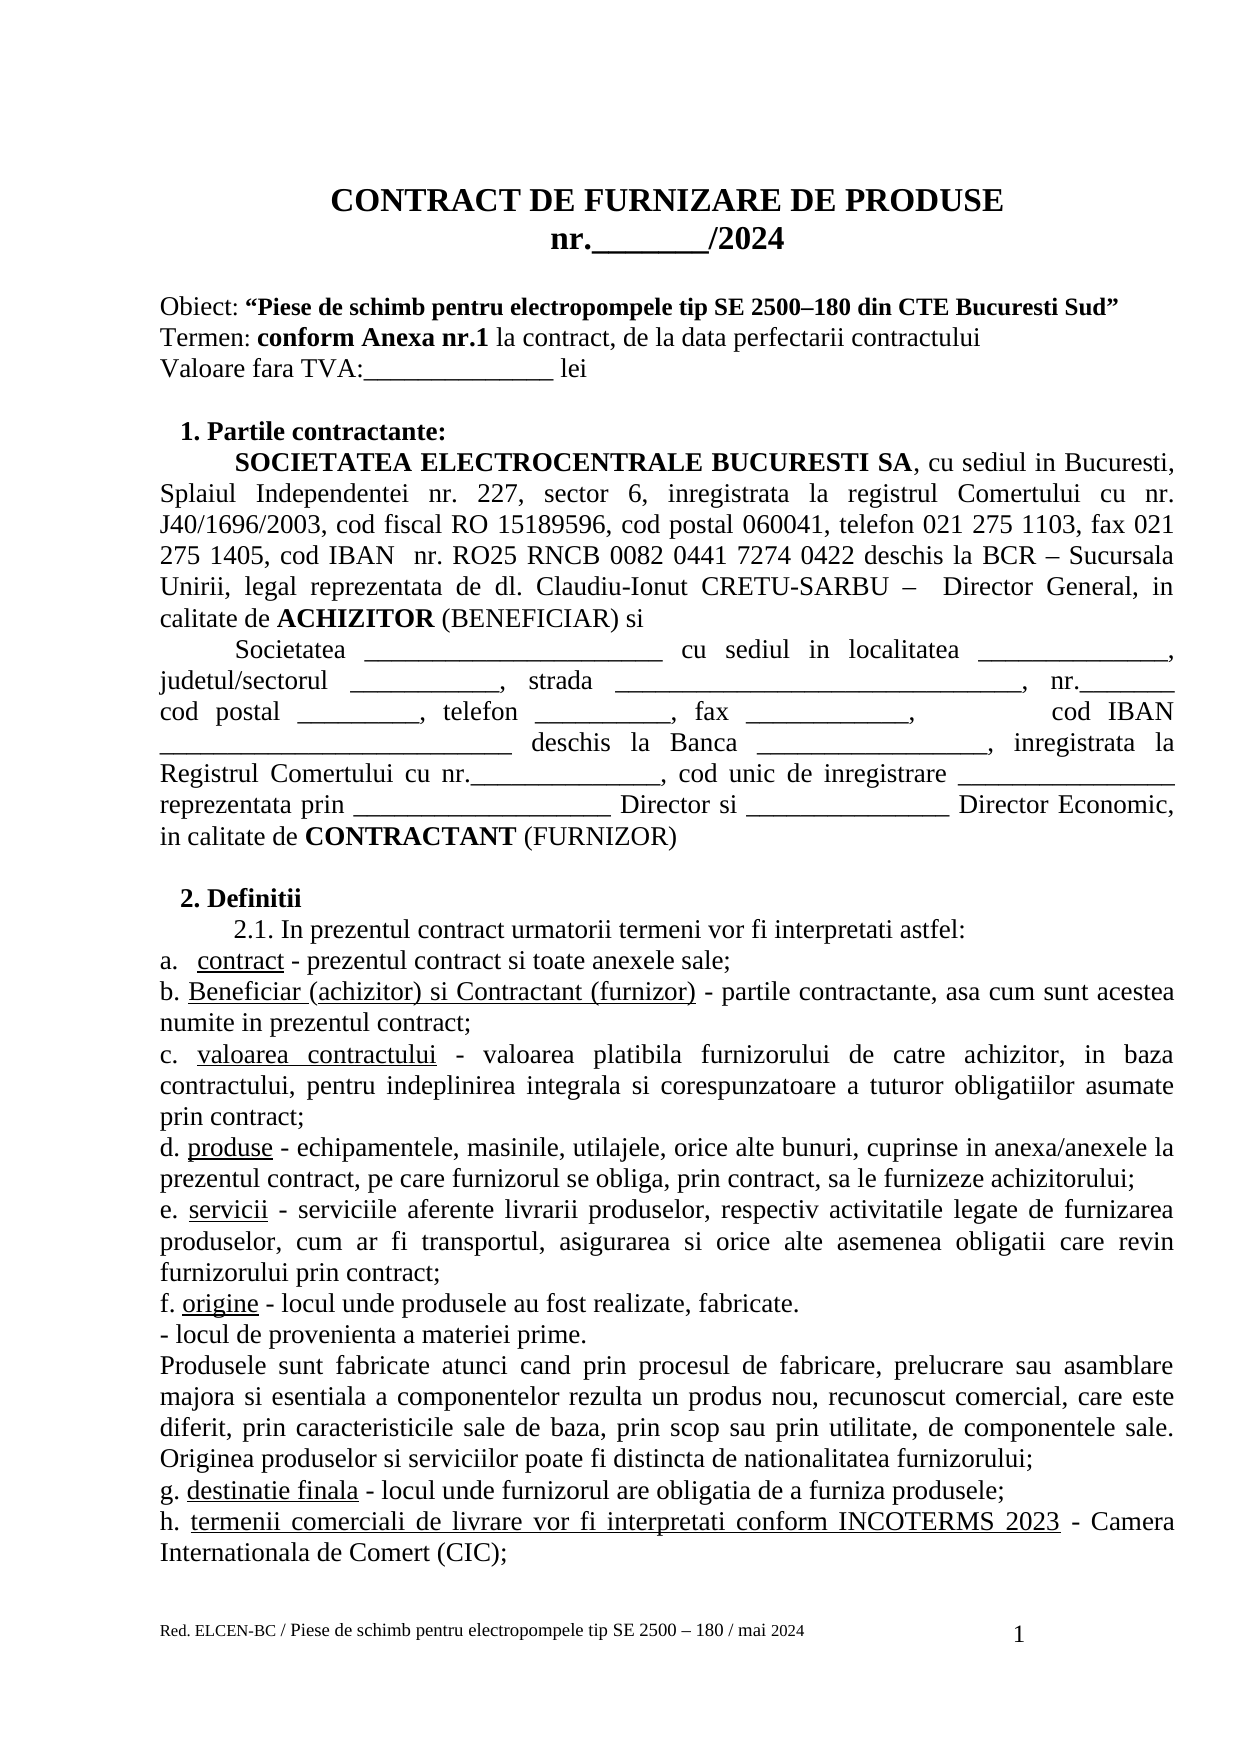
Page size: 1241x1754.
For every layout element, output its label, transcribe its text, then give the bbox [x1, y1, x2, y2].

text b. Beneficiar (achizitor) si Contractant (furnizor) - partile contractante, asa cum sunt acestea numite in prezentul contract; [159, 975, 1175, 1038]
text 2.1. In prezentul contract urmatorii termeni vor fi interpretati astfel: [159, 913, 1175, 944]
text Termen: conform Anexa nr.1 la contract, de la data perfectarii contractului [159, 321, 1175, 352]
text Valoare fara TVA:______________ lei [159, 352, 1175, 384]
text h. termenii comerciali de livrare vor fi interpretati conform INCOTERMS 2023 - Camera Internationala de Comert (CIC); [159, 1505, 1175, 1567]
text g. destinatie finala - locul unde furnizorul are obligatia de a furniza produsele; [159, 1474, 1175, 1505]
text CONTRACT DE FURNIZARE DE PRODUSE nr._______/2024 [159, 180, 1175, 257]
text 1. Partile contractante: [159, 415, 1175, 446]
text c. valoarea contractului - valoarea platibila furnizorului de catre achizitor, in baza contractului, pentru indeplinirea integrala si corespunzatoare a tuturor obligatiilor asumate prin contract; [159, 1038, 1175, 1131]
text e. servicii - serviciile aferente livrarii produselor, respectiv activitatile legate de furnizarea produselor, cum ar fi transportul, asigurarea si orice alte asemenea obligatii care revin furnizorului prin contract; [159, 1193, 1175, 1287]
text f. origine - locul unde produsele au fost realizate, fabricate. [159, 1287, 1175, 1318]
list contract - prezentul contract si toate anexele sale; [159, 944, 1175, 975]
text - locul de provenienta a materiei prime. [159, 1318, 1175, 1349]
text Produsele sunt fabricate atunci cand prin procesul de fabricare, prelucrare sau asamblare majora si esentiala a componentelor rezulta un produs nou, recunoscut comercial, care este diferit, prin caracteristicile sale de baza, prin scop sau prin utilitate, de componentele sale. Originea produselor si serviciilor poate fi distincta de nationalitatea furnizorului; [159, 1349, 1175, 1474]
text d. produse - echipamentele, masinile, utilajele, orice alte bunuri, cuprinse in anexa/anexele la prezentul contract, pe care furnizorul se obliga, prin contract, sa le furnizeze achizitorului; [159, 1131, 1175, 1193]
text Societatea ______________________ cu sediul in localitatea ______________, judetul/sectorul ___________, strada ______________________________, nr._______ cod postal _________, telefon __________, fax ____________, cod IBAN __________________________ deschis la Banca _________________, inregistrata la Registrul Comertului cu nr.______________, cod unic de inregistrare ________________ reprezentata prin ___________________ Director si _______________ Director Economic, in calitate de CONTRACTANT (FURNIZOR) [159, 633, 1175, 851]
text SOCIETATEA ELECTROCENTRALE BUCURESTI SA, cu sediul in Bucuresti, Splaiul Independentei nr. 227, sector 6, inregistrata la registrul Comertului cu nr. J40/1696/2003, cod fiscal RO 15189596, cod postal 060041, telefon 021 275 1103, fax 021 275 1405, cod IBAN nr. RO25 RNCB 0082 0441 7274 0422 deschis la BCR – Sucursala Unirii, legal reprezentata de dl. Claudiu-Ionut CRETU-SARBU – Director General, in calitate de ACHIZITOR (BENEFICIAR) si [159, 446, 1175, 633]
text 2. Definitii [159, 882, 1175, 913]
text Obiect: “Piese de schimb pentru electropompele tip SE 2500–180 din CTE Bucuresti Sud” [159, 290, 1175, 321]
